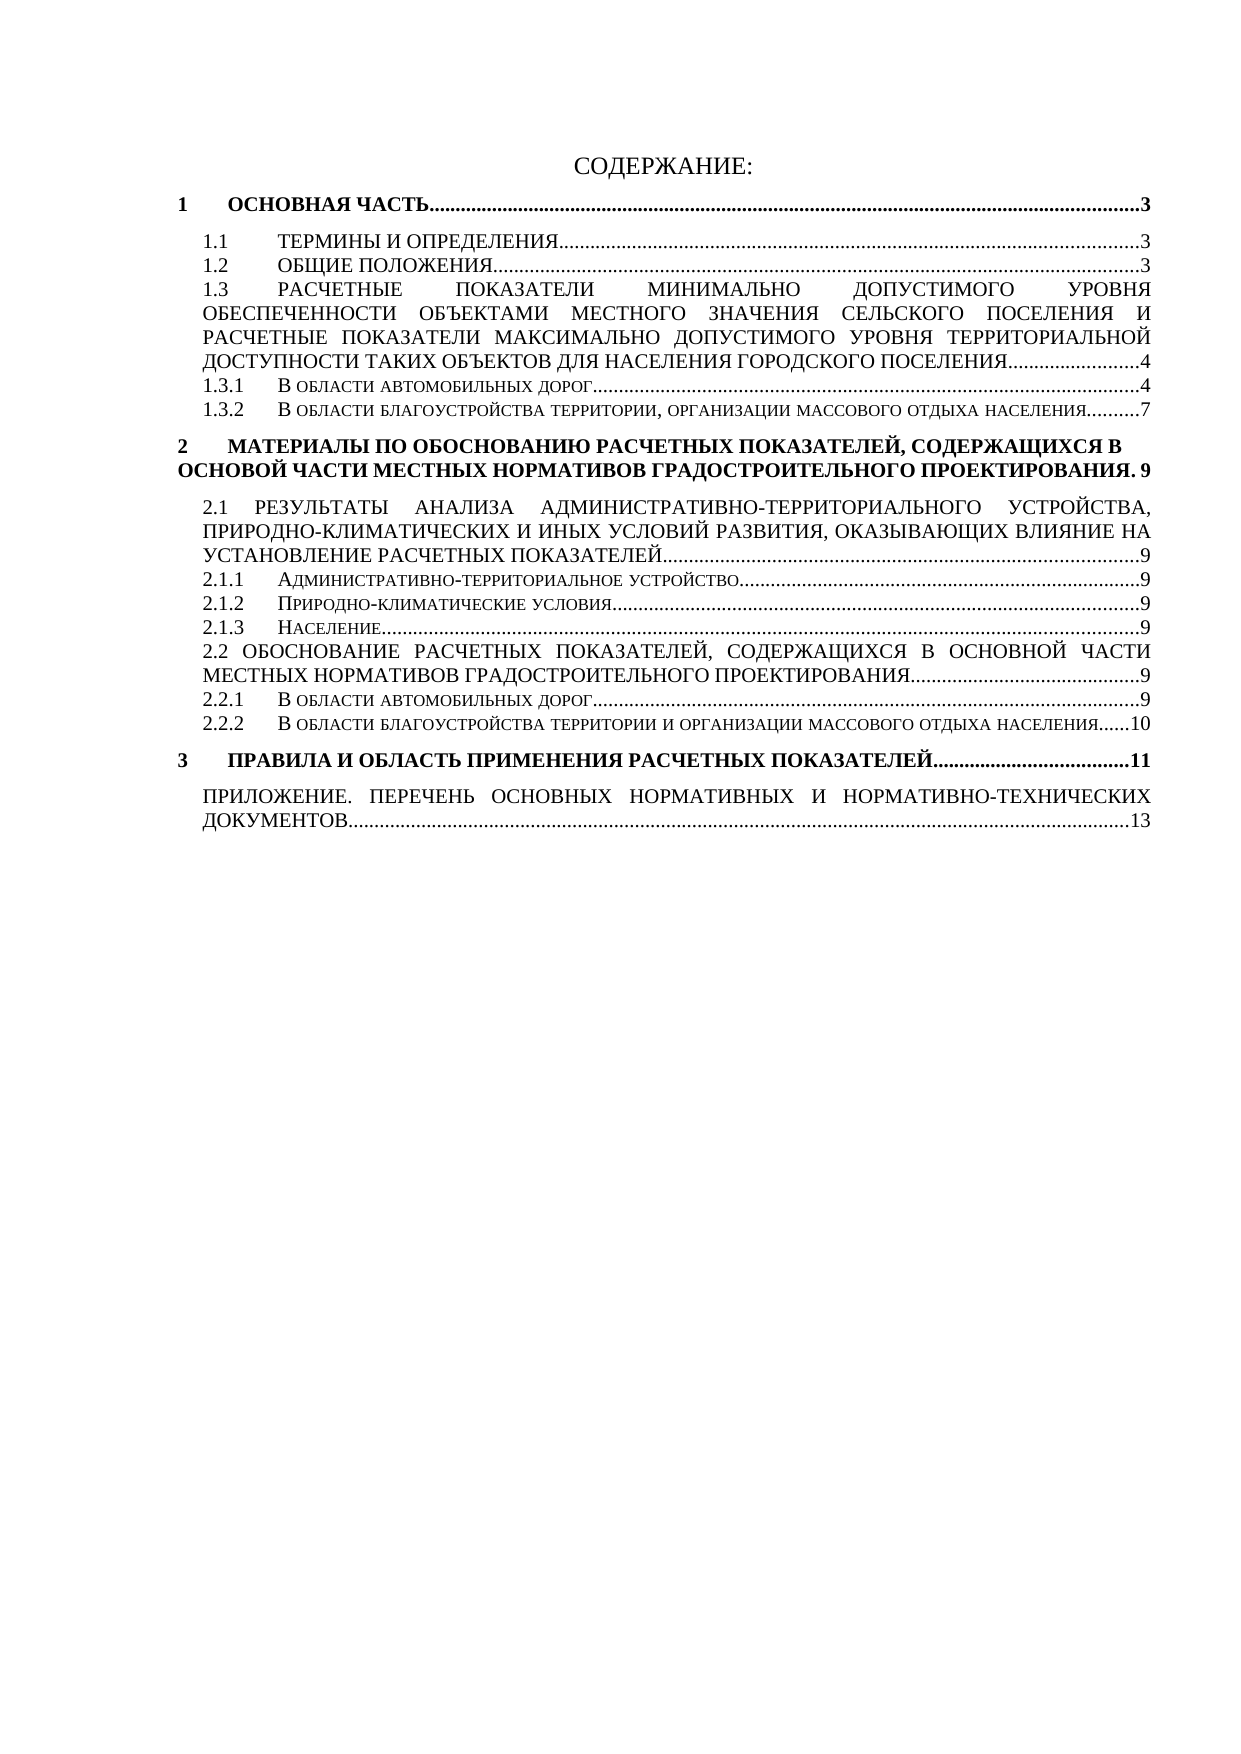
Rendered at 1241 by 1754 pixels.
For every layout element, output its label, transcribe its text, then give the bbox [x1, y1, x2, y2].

text 1.3 РАСЧЕТНЫЕ ПОКАЗАТЕЛИ МИНИМАЛЬНО ДОПУСТИМОГО УРОВНЯ ОБЕСПЕЧЕННОСТИ ОБЪЕКТАМИ МЕСТНОГО ЗНАЧЕНИЯ СЕЛЬСКОГО ПОСЕЛЕНИЯ И РАСЧЕТНЫЕ ПОКАЗАТЕЛИ МАКСИМАЛЬНО ДОПУСТИМОГО УРОВНЯ ТЕРРИТОРИАЛЬНОЙ ДОСТУПНОСТИ ТАКИХ ОБЪЕКТОВ ДЛЯ НАСЕЛЕНИЯ ГОРОДСКОГО ПОСЕЛЕНИЯ 4 [202, 277, 1152, 373]
text 2 МАТЕРИАЛЫ ПО ОБОСНОВАНИЮ РАСЧЕТНЫХ ПОКАЗАТЕЛЕЙ, СОДЕРЖАЩИХСЯ В ОСНОВОЙ ЧАСТИ местных НОРМАТИВОВ ГРАДОСТРОИТЕЛЬНОГО ПРОЕКТИРОВАНИЯ 9 [177, 434, 1152, 482]
text 1 ОСНОВНАЯ ЧАСТЬ 3 [177, 192, 1152, 216]
text СОДЕРЖАНИЕ: [175, 151, 1152, 180]
text 2.1 РЕЗУЛЬТАТЫ АНАЛИЗА АДМИНИСТРАТИВНО-ТЕРРИТОРИАЛЬНОГО УСТРОЙСТВА, ПРИРОДНО-КЛИМАТИЧЕСКИХ И ИНЫХ УСЛОВИЙ РАЗВИТИЯ, ОКАЗЫВАЮЩИХ ВЛИЯНИЕ НА УСТАНОВЛЕНИЕ РАСЧЕТНЫХ ПОКАЗАТЕЛЕЙ 9 [202, 494, 1152, 567]
text 1.1 ТЕРМИНЫ И ОПРЕДЕЛЕНИЯ 3 [202, 229, 1152, 253]
text 2.2.2 В области благоустройства территории и организации массового отдыха населения 10 [202, 711, 1152, 735]
text 1.3.1 В области автомобильных дорог 4 [202, 373, 1152, 397]
text 1.3.2 В области благоустройства территории, организации массового отдыха населения 7 [202, 397, 1152, 421]
text 2.2.1 В области автомобильных дорог 9 [202, 687, 1152, 711]
text 3 ПРАВИЛА И ОБЛАСТЬ ПРИМЕНЕНИЯ РАСЧЕТНЫХ ПОКАЗАТЕЛЕЙ 11 [177, 748, 1152, 772]
text 2.1.2 Природно-климатические условия 9 [202, 591, 1152, 615]
text ПРИЛОЖЕНИЕ. ПЕРЕЧЕНЬ ОСНОВНЫХ НОРМАТИВНЫХ И НОРМАТИВНО-ТЕХНИЧЕСКИХ ДОКУМЕНТОВ 13 [202, 784, 1152, 832]
text 2.1.1 Административно-территориальное устройство 9 [202, 567, 1152, 591]
text 2.2 ОБОСНОВАНИЕ РАСЧЕТНЫХ ПОКАЗАТЕЛЕЙ, СОДЕРЖАЩИХСЯ В ОСНОВНОЙ ЧАСТИ МЕСТНЫХ НОРМАТИВОВ ГРАДОСТРОИТЕЛЬНОГО ПРОЕКТИРОВАНИЯ 9 [202, 639, 1152, 687]
text 1.2 ОБЩИЕ ПОЛОЖЕНИЯ 3 [202, 253, 1152, 277]
text 2.1.3 Население 9 [202, 615, 1152, 639]
